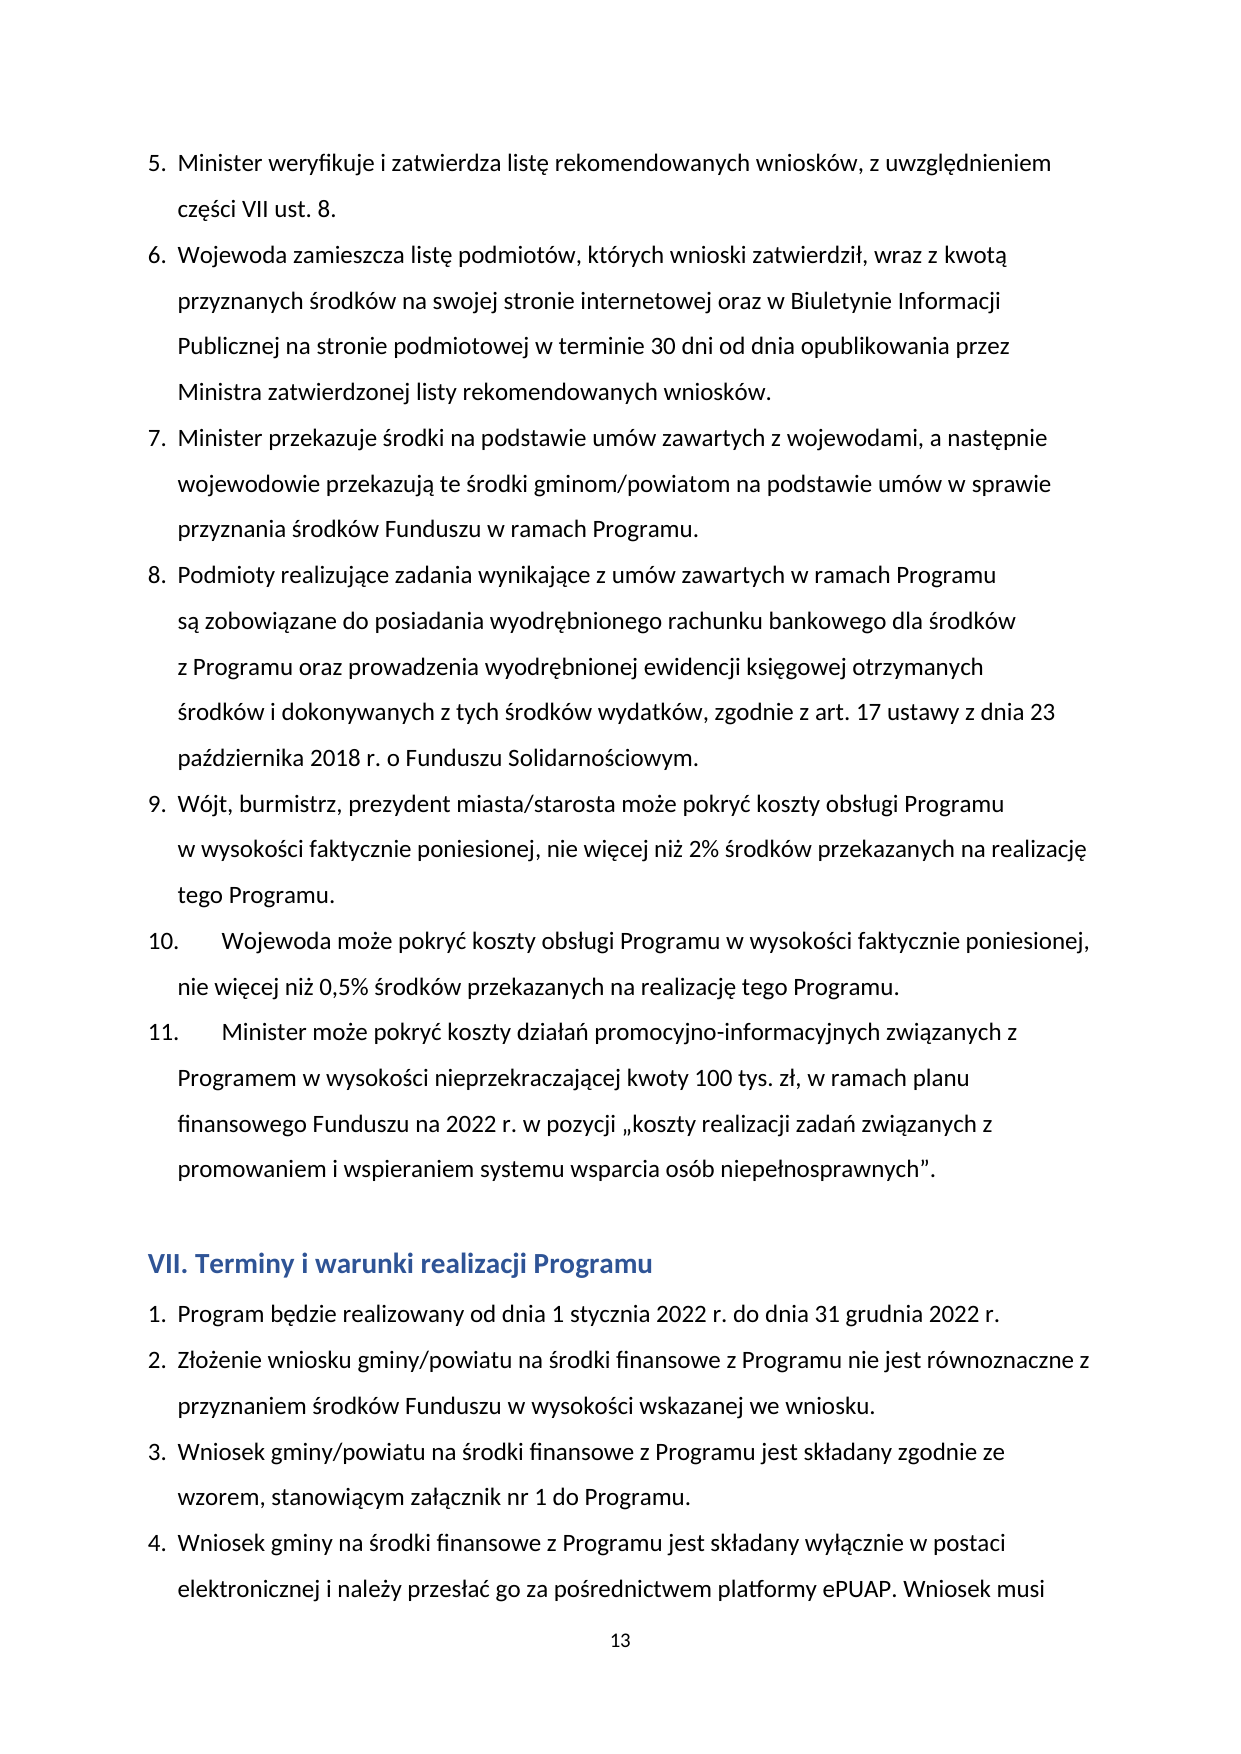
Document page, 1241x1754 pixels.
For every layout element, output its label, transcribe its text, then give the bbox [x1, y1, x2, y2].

list Minister weryfikuje i zatwierdza listę rekomendowanych wniosków, z uwzględnieniem części VII ust. 8. [148, 148, 1093, 224]
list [148, 1527, 1093, 1603]
subtitle VII. Terminy i warunki realizacji Programu [148, 1245, 1093, 1281]
list Wójt, burmistrz, prezydent miasta/starosta może pokryć koszty obsługi Programu w wysokości faktycznie poniesionej, nie więcej niż 2% środków przekazanych na realizację tego Programu. [148, 788, 1093, 910]
list Program będzie realizowany od dnia 1 stycznia 2022 r. do dnia 31 grudnia 2022 r. [148, 1298, 1093, 1329]
list Wniosek gminy/powiatu na środki finansowe z Programu jest składany zgodnie ze wzorem, stanowiącym załącznik nr 1 do Programu. [148, 1436, 1093, 1512]
list Podmioty realizujące zadania wynikające z umów zawartych w ramach Programu są zobowiązane do posiadania wyodrębnionego rachunku bankowego dla środków z Programu oraz prowadzenia wyodrębnionej ewidencji księgowej otrzymanych środków i dokonywanych z tych środków wydatków, zgodnie z art. 17 ustawy z dnia 23 października 2018 r. o Funduszu Solidarnościowym. [148, 559, 1093, 773]
list Wojewoda może pokryć koszty obsługi Programu w wysokości faktycznie poniesionej, nie więcej niż 0,5% środków przekazanych na realizację tego Programu. [148, 925, 1093, 1001]
list Złożenie wniosku gminy/powiatu na środki finansowe z Programu nie jest równoznaczne z przyznaniem środków Funduszu w wysokości wskazanej we wniosku. [148, 1344, 1093, 1421]
list Wojewoda zamieszcza listę podmiotów, których wnioski zatwierdził, wraz z kwotą przyznanych środków na swojej stronie internetowej oraz w Biuletynie Informacji Publicznej na stronie podmiotowej w terminie 30 dni od dnia opublikowania przez Ministra zatwierdzonej listy rekomendowanych wniosków. [148, 239, 1093, 407]
list Minister może pokryć koszty działań promocyjno-informacyjnych związanych z Programem w wysokości nieprzekraczającej kwoty 100 tys. zł, w ramach planu finansowego Funduszu na 2022 r. w pozycji „koszty realizacji zadań związanych z promowaniem i wspieraniem systemu wsparcia osób niepełnosprawnych”. [148, 1016, 1093, 1184]
list Minister przekazuje środki na podstawie umów zawartych z wojewodami, a następnie wojewodowie przekazują te środki gminom/powiatom na podstawie umów w sprawie przyznania środków Funduszu w ramach Programu. [148, 422, 1093, 544]
